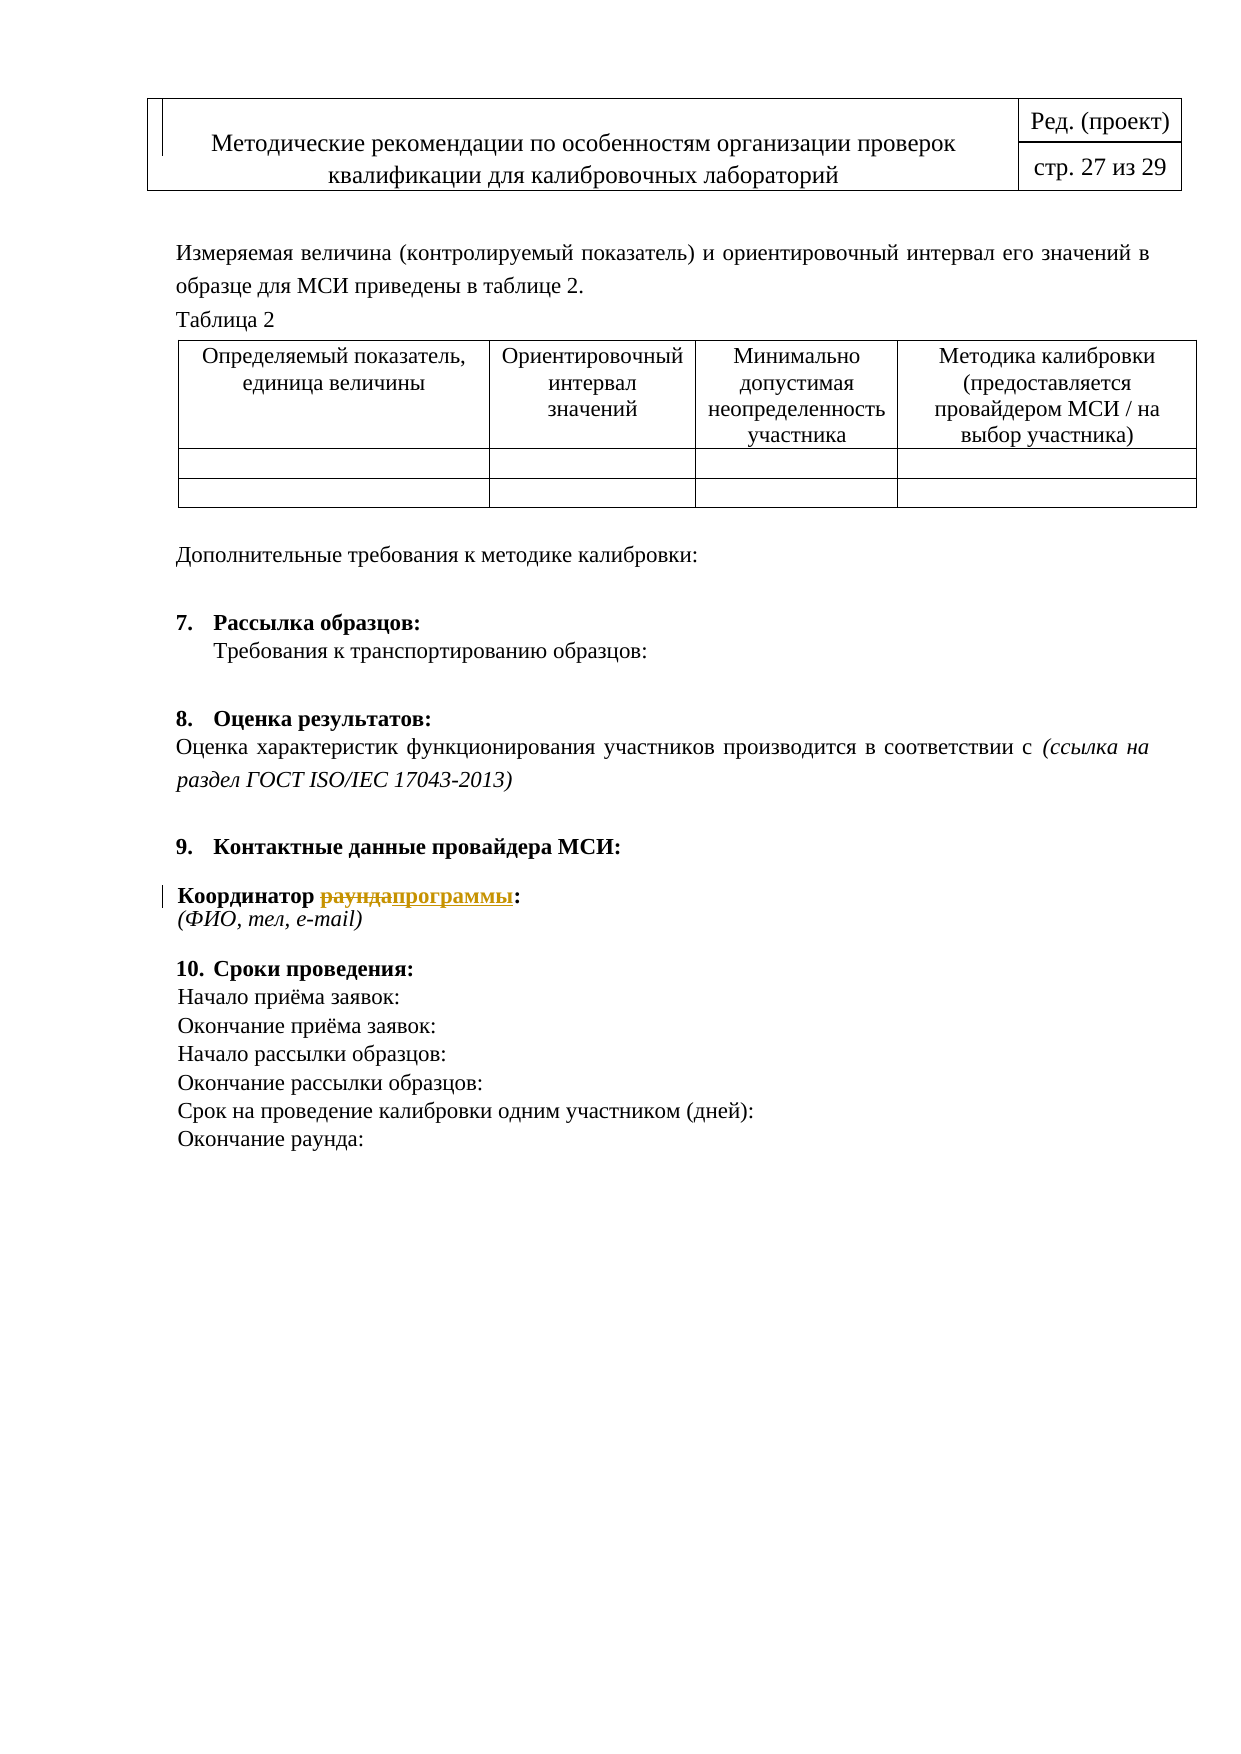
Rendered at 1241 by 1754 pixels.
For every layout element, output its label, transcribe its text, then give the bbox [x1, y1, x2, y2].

text Требования к транспортированию образцов: [177, 637, 1152, 664]
table_header Ориентировочный интервал значений [490, 341, 695, 448]
list Рассылка образцов: [176, 609, 1152, 635]
text Измеряемая величина (контролируемый показатель) и ориентировочный интервал его значений в образце для МСИ приведены в таблице 2. [176, 239, 1152, 298]
text Координатор : [177, 885, 1104, 908]
table_header Минимально допустимая неопределенность участника [696, 341, 897, 448]
table_header Определяемый показатель, единица величины [179, 341, 489, 448]
list Оценка результатов: [176, 704, 1152, 731]
table_cell [179, 449, 489, 477]
table_cell [898, 449, 1196, 477]
table_cell [696, 449, 897, 477]
table_cell [696, 479, 897, 507]
text Дополнительные требования к методике калибровки: [176, 542, 1152, 568]
table_header Методика калибровки (предоставляется провайдером МСИ / на выбор участника) [898, 341, 1196, 448]
list Контактные данные провайдера МСИ: [176, 833, 1152, 860]
table_cell [490, 479, 695, 507]
list Сроки проведения: [176, 955, 1152, 981]
text Начало рассылки образцов: [177, 1040, 1152, 1066]
table_cell [898, 479, 1196, 507]
text (ФИО, тел, e-mail) [177, 908, 1104, 932]
text Окончание рассылки образцов: [177, 1068, 1152, 1095]
text Окончание раунда: [177, 1125, 1152, 1152]
text Начало приёма заявок: [177, 983, 1152, 1009]
table_cell [179, 479, 489, 507]
text Таблица 2 [176, 306, 1152, 332]
text Окончание приёма заявок: [177, 1012, 1152, 1038]
text Срок на проведение калибровки одним участником (дней): [177, 1097, 1152, 1123]
table_cell [490, 449, 695, 477]
text Оценка характеристик функционирования участников производится в соответствии с (ссылка на раздел ГОСТ ISO/IEC 17043-2013) [176, 733, 1152, 792]
